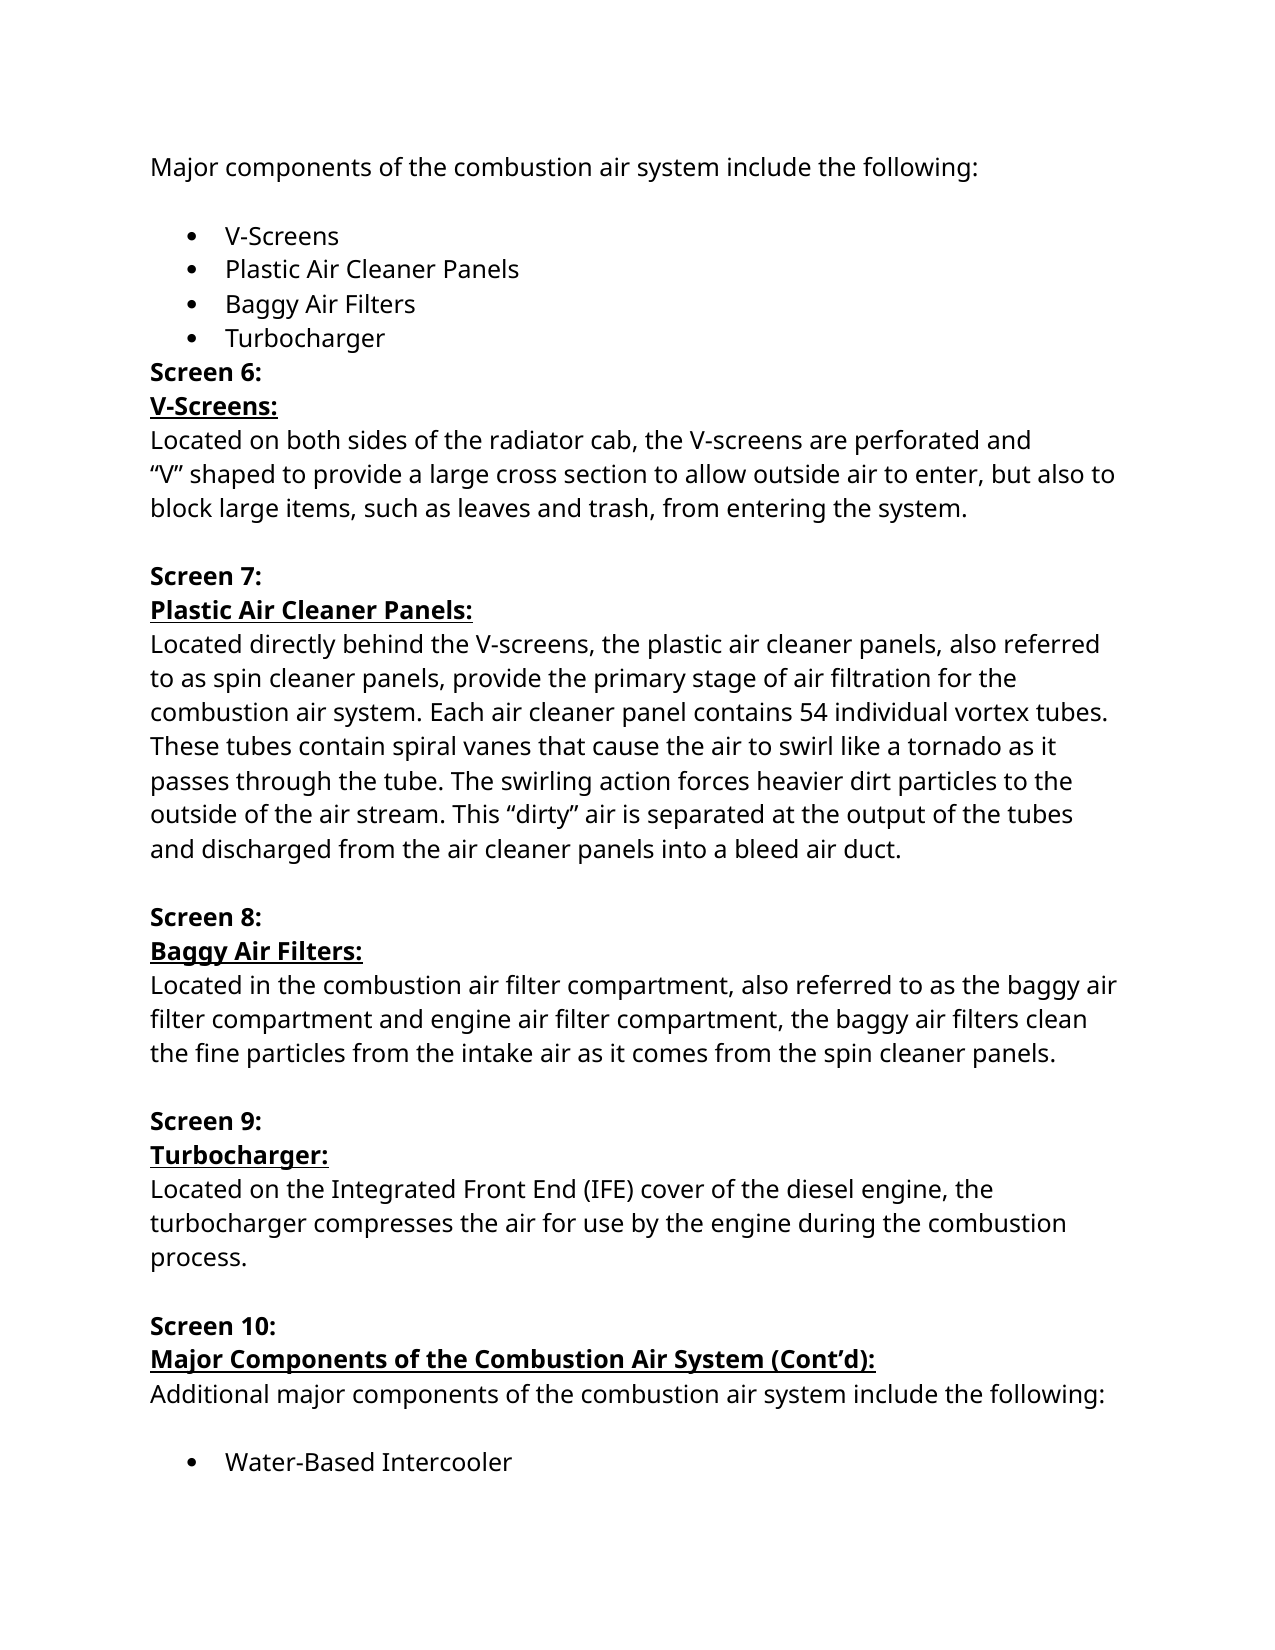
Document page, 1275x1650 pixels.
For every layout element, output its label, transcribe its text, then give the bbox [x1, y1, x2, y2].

list Screen 7: [150, 559, 1125, 593]
list Screen 10: [150, 1308, 1125, 1342]
text Located on the Integrated Front End (IFE) cover of the diesel engine, the turbocharger compresses the air for use by the engine during the combustion process. [150, 1172, 1125, 1274]
list Major Components of the Combustion Air System (Cont’d): [150, 1342, 1125, 1376]
list Plastic Air Cleaner Panels [187, 252, 1125, 286]
text Located in the combustion air filter compartment, also referred to as the baggy air filter compartment and engine air filter compartment, the baggy air filters clean the fine particles from the intake air as it comes from the spin cleaner panels. [150, 967, 1125, 1070]
list Screen 9: [150, 1104, 1125, 1138]
text Located on both sides of the radiator cab, the V-screens are perforated and “V” shaped to provide a large cross section to allow outside air to enter, but also to block large items, such as leaves and trash, from entering the system. [150, 422, 1125, 525]
list Screen 6: [150, 354, 1125, 388]
text Located directly behind the V-screens, the plastic air cleaner panels, also referred to as spin cleaner panels, provide the primary stage of air filtration for the combustion air system. Each air cleaner panel contains 54 individual vortex tubes. These tubes contain spiral vanes that cause the air to swirl like a tornado as it passes through the tube. The swirling action forces heavier dirt particles to the outside of the air stream. This “dirty” air is separated at the output of the tubes and discharged from the air cleaner panels into a bleed air duct. [150, 627, 1125, 865]
text Major components of the combustion air system include the following: [150, 150, 1125, 184]
text V-Screens: [150, 388, 1125, 422]
text Plastic Air Cleaner Panels: [150, 593, 1125, 627]
list Baggy Air Filters [187, 286, 1125, 320]
list Turbocharger [187, 320, 1125, 354]
text Additional major components of the combustion air system include the following: [150, 1376, 1125, 1410]
text Turbocharger: [150, 1138, 1125, 1172]
list Water-Based Intercooler [187, 1444, 1125, 1478]
list Screen 8: [150, 899, 1125, 933]
text Baggy Air Filters: [150, 933, 1125, 967]
list V-Screens [187, 218, 1125, 252]
